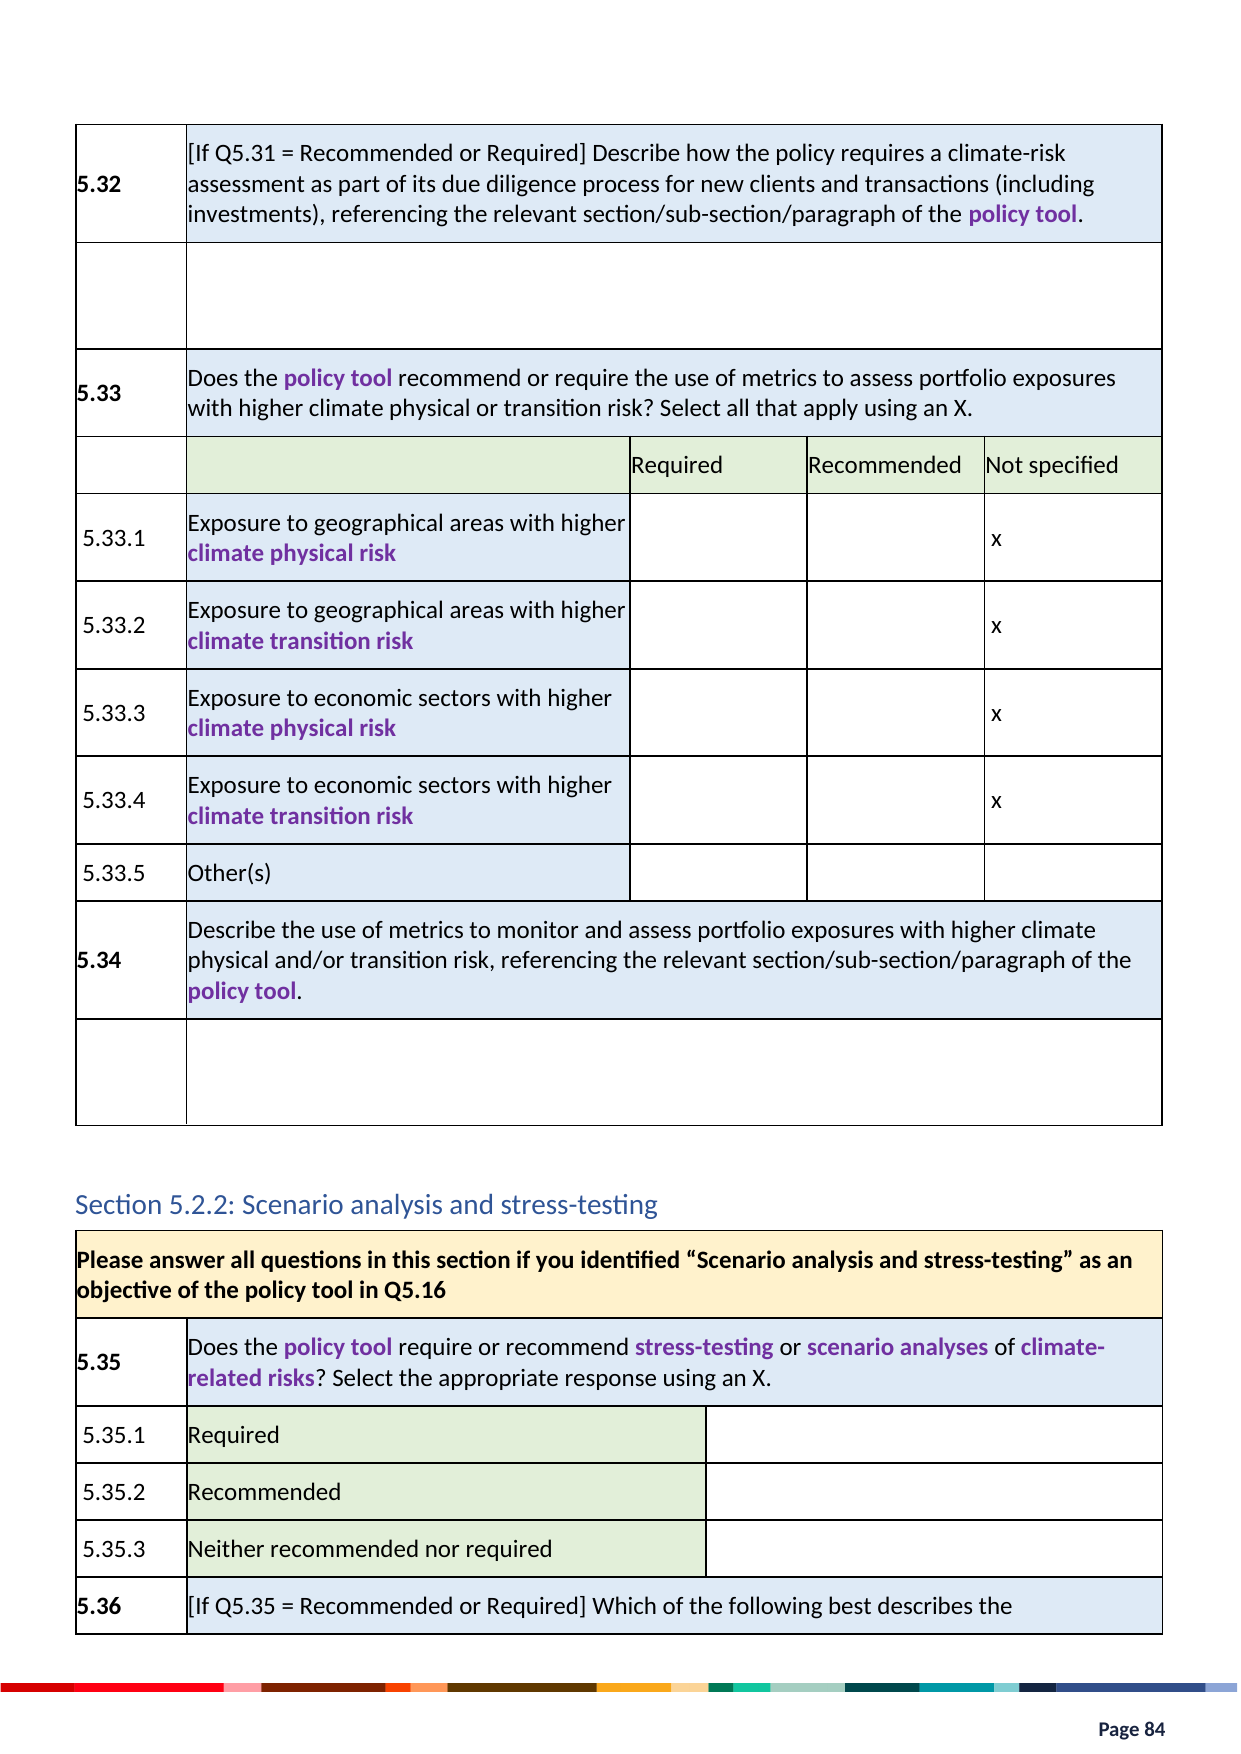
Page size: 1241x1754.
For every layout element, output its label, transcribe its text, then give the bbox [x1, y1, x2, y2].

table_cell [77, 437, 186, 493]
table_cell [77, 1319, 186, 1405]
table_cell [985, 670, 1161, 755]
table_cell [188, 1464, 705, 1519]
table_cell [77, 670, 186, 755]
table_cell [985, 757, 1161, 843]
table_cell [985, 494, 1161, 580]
subtitle Section 5.2.2: Scenario analysis and stress-testing [75, 1186, 1165, 1221]
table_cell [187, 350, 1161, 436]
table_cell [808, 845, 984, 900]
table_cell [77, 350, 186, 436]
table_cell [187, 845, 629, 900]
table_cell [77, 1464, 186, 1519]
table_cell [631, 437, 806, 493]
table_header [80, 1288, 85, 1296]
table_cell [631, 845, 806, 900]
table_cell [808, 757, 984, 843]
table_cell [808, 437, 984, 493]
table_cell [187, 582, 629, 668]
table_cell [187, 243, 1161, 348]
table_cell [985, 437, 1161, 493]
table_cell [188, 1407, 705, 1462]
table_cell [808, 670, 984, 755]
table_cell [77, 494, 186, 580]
picture [0, 1683, 1236, 1692]
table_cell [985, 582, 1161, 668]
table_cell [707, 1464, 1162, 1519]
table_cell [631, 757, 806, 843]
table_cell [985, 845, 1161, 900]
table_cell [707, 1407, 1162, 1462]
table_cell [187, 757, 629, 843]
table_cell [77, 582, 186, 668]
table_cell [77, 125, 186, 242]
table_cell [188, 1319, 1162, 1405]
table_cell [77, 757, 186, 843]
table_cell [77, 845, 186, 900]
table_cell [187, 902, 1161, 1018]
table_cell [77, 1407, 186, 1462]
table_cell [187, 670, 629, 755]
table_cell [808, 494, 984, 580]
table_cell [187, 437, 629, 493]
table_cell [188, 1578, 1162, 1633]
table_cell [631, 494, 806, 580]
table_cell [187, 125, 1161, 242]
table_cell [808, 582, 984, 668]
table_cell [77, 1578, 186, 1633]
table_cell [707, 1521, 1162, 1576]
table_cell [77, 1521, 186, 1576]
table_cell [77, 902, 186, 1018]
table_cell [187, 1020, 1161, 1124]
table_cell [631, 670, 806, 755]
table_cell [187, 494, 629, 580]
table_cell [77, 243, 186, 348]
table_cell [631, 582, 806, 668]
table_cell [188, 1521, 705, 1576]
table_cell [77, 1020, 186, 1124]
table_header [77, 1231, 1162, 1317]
